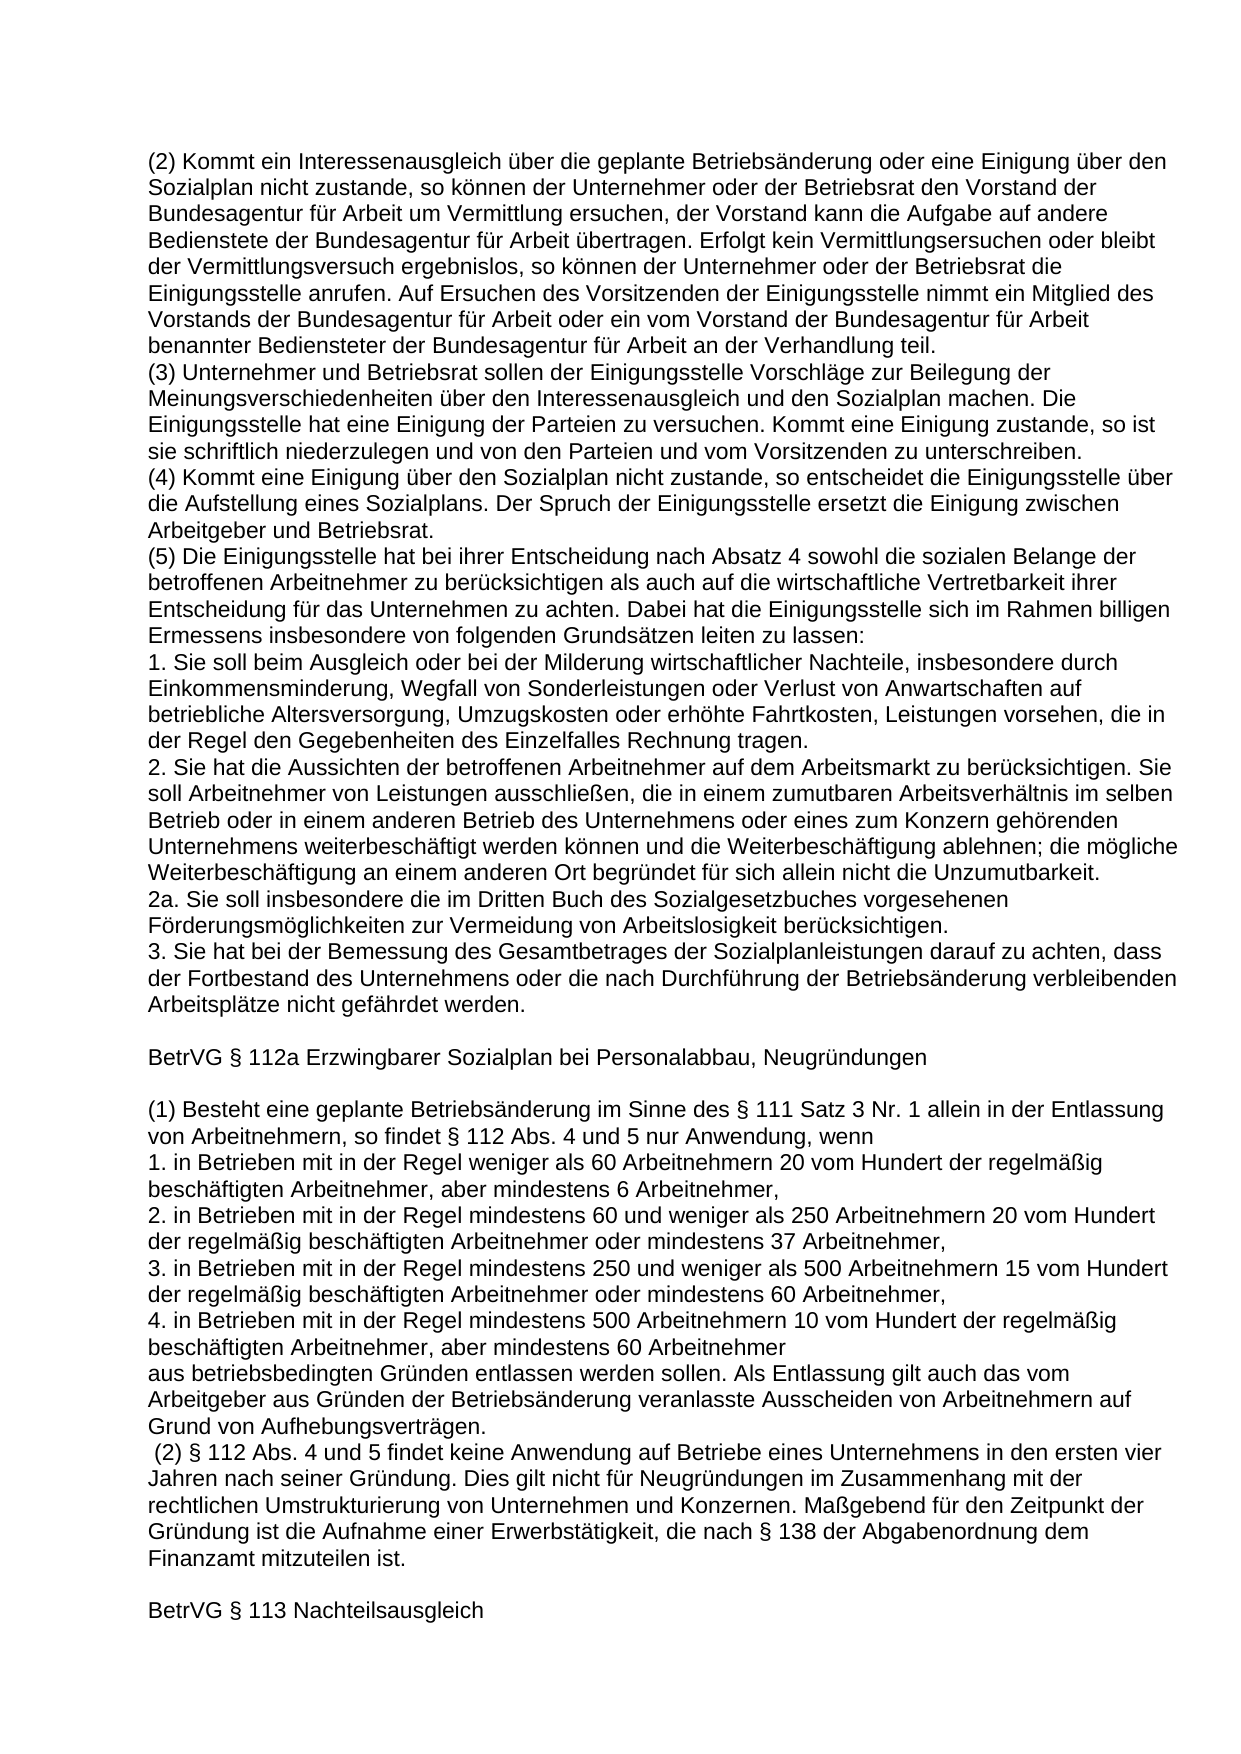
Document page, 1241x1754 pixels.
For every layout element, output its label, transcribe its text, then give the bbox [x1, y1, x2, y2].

text (2) § 112 Abs. 4 und 5 findet keine Anwendung auf Betriebe eines Unternehmens in den ersten vier Jahren nach seiner Gründung. Dies gilt nicht für Neugründungen im Zusammenhang mit der rechtlichen Umstrukturierung von Unternehmen und Konzernen. Maßgebend für den Zeitpunkt der Gründung ist die Aufnahme einer Erwerbstätigkeit, die nach § 138 der Abgabenordnung dem Finanzamt mitzuteilen ist. [148, 1439, 1181, 1571]
text 1. in Betrieben mit in der Regel weniger als 60 Arbeitnehmern 20 vom Hundert der regelmäßig beschäftigten Arbeitnehmer, aber mindestens 6 Arbeitnehmer, [148, 1149, 1181, 1202]
text (5) Die Einigungsstelle hat bei ihrer Entscheidung nach Absatz 4 sowohl die sozialen Belange der betroffenen Arbeitnehmer zu berücksichtigen als auch auf die wirtschaftliche Vertretbarkeit ihrer Entscheidung für das Unternehmen zu achten. Dabei hat die Einigungsstelle sich im Rahmen billigen Ermessens insbesondere von folgenden Grundsätzen leiten zu lassen: [148, 543, 1181, 648]
text 1. Sie soll beim Ausgleich oder bei der Milderung wirtschaftlicher Nachteile, insbesondere durch Einkommensminderung, Wegfall von Sonderleistungen oder Verlust von Anwartschaften auf betriebliche Altersversorgung, Umzugskosten oder erhöhte Fahrtkosten, Leistungen vorsehen, die in der Regel den Gegebenheiten des Einzelfalles Rechnung tragen. [148, 648, 1181, 754]
text (3) Unternehmer und Betriebsrat sollen der Einigungsstelle Vorschläge zur Beilegung der Meinungsverschiedenheiten über den Interessenausgleich und den Sozialplan machen. Die Einigungsstelle hat eine Einigung der Parteien zu versuchen. Kommt eine Einigung zustande, so ist sie schriftlich niederzulegen und von den Parteien und vom Vorsitzenden zu unterschreiben. [148, 358, 1181, 464]
text (1) Besteht eine geplante Betriebsänderung im Sinne des § 111 Satz 3 Nr. 1 allein in der Entlassung von Arbeitnehmern, so findet § 112 Abs. 4 und 5 nur Anwendung, wenn [148, 1096, 1181, 1149]
text 2. in Betrieben mit in der Regel mindestens 60 und weniger als 250 Arbeitnehmern 20 vom Hundert der regelmäßig beschäftigten Arbeitnehmer oder mindestens 37 Arbeitnehmer, [148, 1202, 1181, 1254]
text 3. Sie hat bei der Bemessung des Gesamtbetrages der Sozialplanleistungen darauf zu achten, dass der Fortbestand des Unternehmens oder die nach Durchführung der Betriebsänderung verbleibenden Arbeitsplätze nicht gefährdet werden. [148, 938, 1181, 1017]
text aus betriebsbedingten Gründen entlassen werden sollen. Als Entlassung gilt auch das vom Arbeitgeber aus Gründen der Betriebsänderung veranlasste Ausscheiden von Arbeitnehmern auf Grund von Aufhebungsverträgen. [148, 1360, 1181, 1439]
text BetrVG § 113 Nachteilsausgleich [148, 1597, 1181, 1623]
text 4. in Betrieben mit in der Regel mindestens 500 Arbeitnehmern 10 vom Hundert der regelmäßig beschäftigten Arbeitnehmer, aber mindestens 60 Arbeitnehmer [148, 1307, 1181, 1360]
text 3. in Betrieben mit in der Regel mindestens 250 und weniger als 500 Arbeitnehmern 15 vom Hundert der regelmäßig beschäftigten Arbeitnehmer oder mindestens 60 Arbeitnehmer, [148, 1254, 1181, 1307]
text BetrVG § 112a Erzwingbarer Sozialplan bei Personalabbau, Neugründungen [148, 1044, 1181, 1070]
text (4) Kommt eine Einigung über den Sozialplan nicht zustande, so entscheidet die Einigungsstelle über die Aufstellung eines Sozialplans. Der Spruch der Einigungsstelle ersetzt die Einigung zwischen Arbeitgeber und Betriebsrat. [148, 464, 1181, 543]
text 2a. Sie soll insbesondere die im Dritten Buch des Sozialgesetzbuches vorgesehenen Förderungsmöglichkeiten zur Vermeidung von Arbeitslosigkeit berücksichtigen. [148, 886, 1181, 938]
text 2. Sie hat die Aussichten der betroffenen Arbeitnehmer auf dem Arbeitsmarkt zu berücksichtigen. Sie soll Arbeitnehmer von Leistungen ausschließen, die in einem zumutbaren Arbeitsverhältnis im selben Betrieb oder in einem anderen Betrieb des Unternehmens oder eines zum Konzern gehörenden Unternehmens weiterbeschäftigt werden können und die Weiterbeschäftigung ablehnen; die mögliche Weiterbeschäftigung an einem anderen Ort begründet für sich allein nicht die Unzumutbarkeit. [148, 754, 1181, 886]
text (2) Kommt ein Interessenausgleich über die geplante Betriebsänderung oder eine Einigung über den Sozialplan nicht zustande, so können der Unternehmer oder der Betriebsrat den Vorstand der Bundesagentur für Arbeit um Vermittlung ersuchen, der Vorstand kann die Aufgabe auf andere Bedienstete der Bundesagentur für Arbeit übertragen. Erfolgt kein Vermittlungsersuchen oder bleibt der Vermittlungsversuch ergebnislos, so können der Unternehmer oder der Betriebsrat die Einigungsstelle anrufen. Auf Ersuchen des Vorsitzenden der Einigungsstelle nimmt ein Mitglied des Vorstands der Bundesagentur für Arbeit oder ein vom Vorstand der Bundesagentur für Arbeit benannter Bediensteter der Bundesagentur für Arbeit an der Verhandlung teil. [148, 148, 1181, 358]
